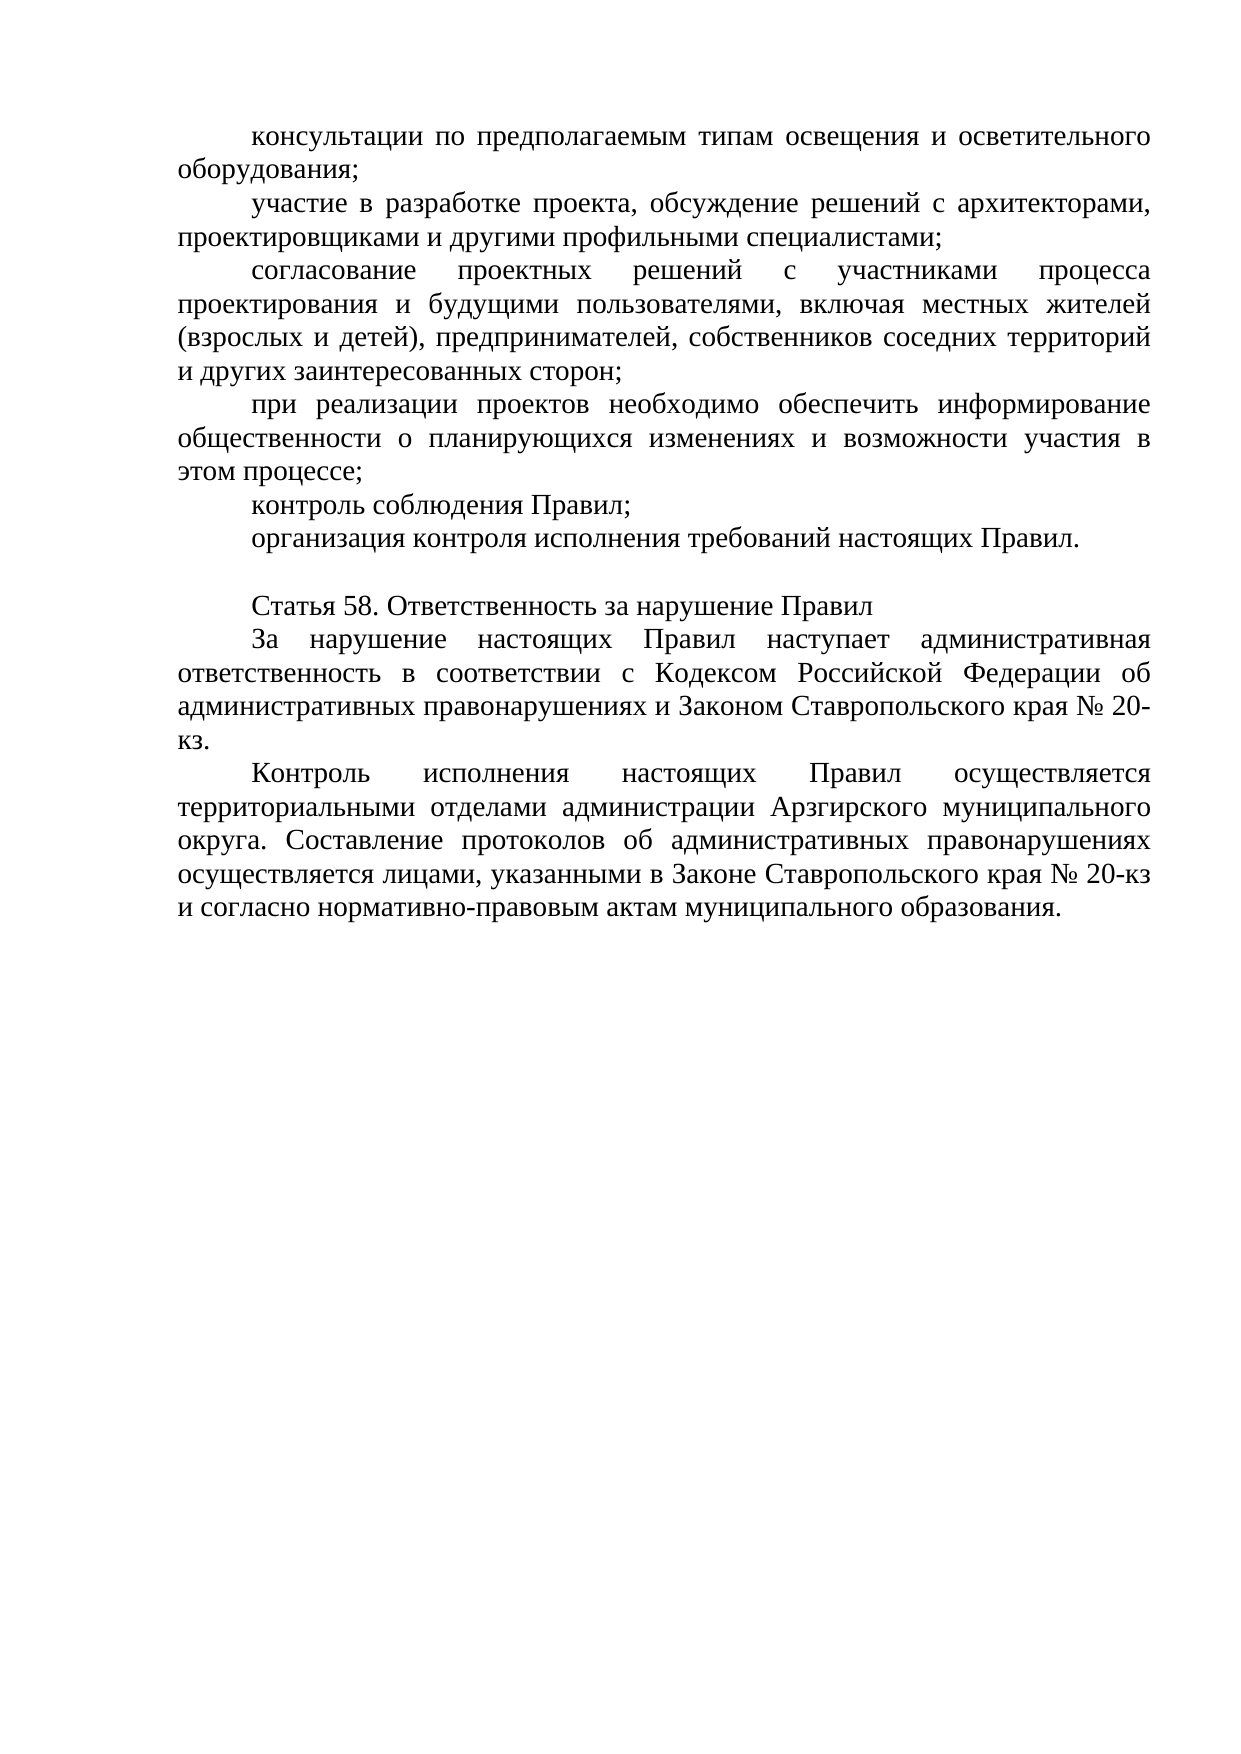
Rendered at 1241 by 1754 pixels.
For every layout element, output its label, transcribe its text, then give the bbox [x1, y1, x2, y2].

text согласование проектных решений с участниками процесса проектирования и будущими пользователями, включая местных жителей (взрослых и детей), предпринимателей, собственников соседних территорий и других заинтересованных сторон; [177, 252, 1152, 386]
text За нарушение настоящих Правил наступает административная ответственность в соответствии с Кодексом Российской Федерации об административных правонарушениях и Законом Ставропольского края № 20-кз. [177, 621, 1152, 755]
text организация контроля исполнения требований настоящих Правил. [177, 521, 1152, 554]
text Контроль исполнения настоящих Правил осуществляется территориальными отделами администрации Арзгирского муниципального округа. Составление протоколов об административных правонарушениях осуществляется лицами, указанными в Законе Ставропольского края № 20-кз и согласно нормативно-правовым актам муниципального образования. [177, 755, 1152, 923]
text консультации по предполагаемым типам освещения и осветительного оборудования; [177, 118, 1152, 185]
text при реализации проектов необходимо обеспечить информирование общественности о планирующихся изменениях и возможности участия в этом процессе; [177, 386, 1152, 487]
text контроль соблюдения Правил; [177, 487, 1152, 521]
text участие в разработке проекта, обсуждение решений с архитекторами, проектировщиками и другими профильными специалистами; [177, 185, 1152, 252]
text Статья 58. Ответственность за нарушение Правил [177, 588, 1152, 621]
